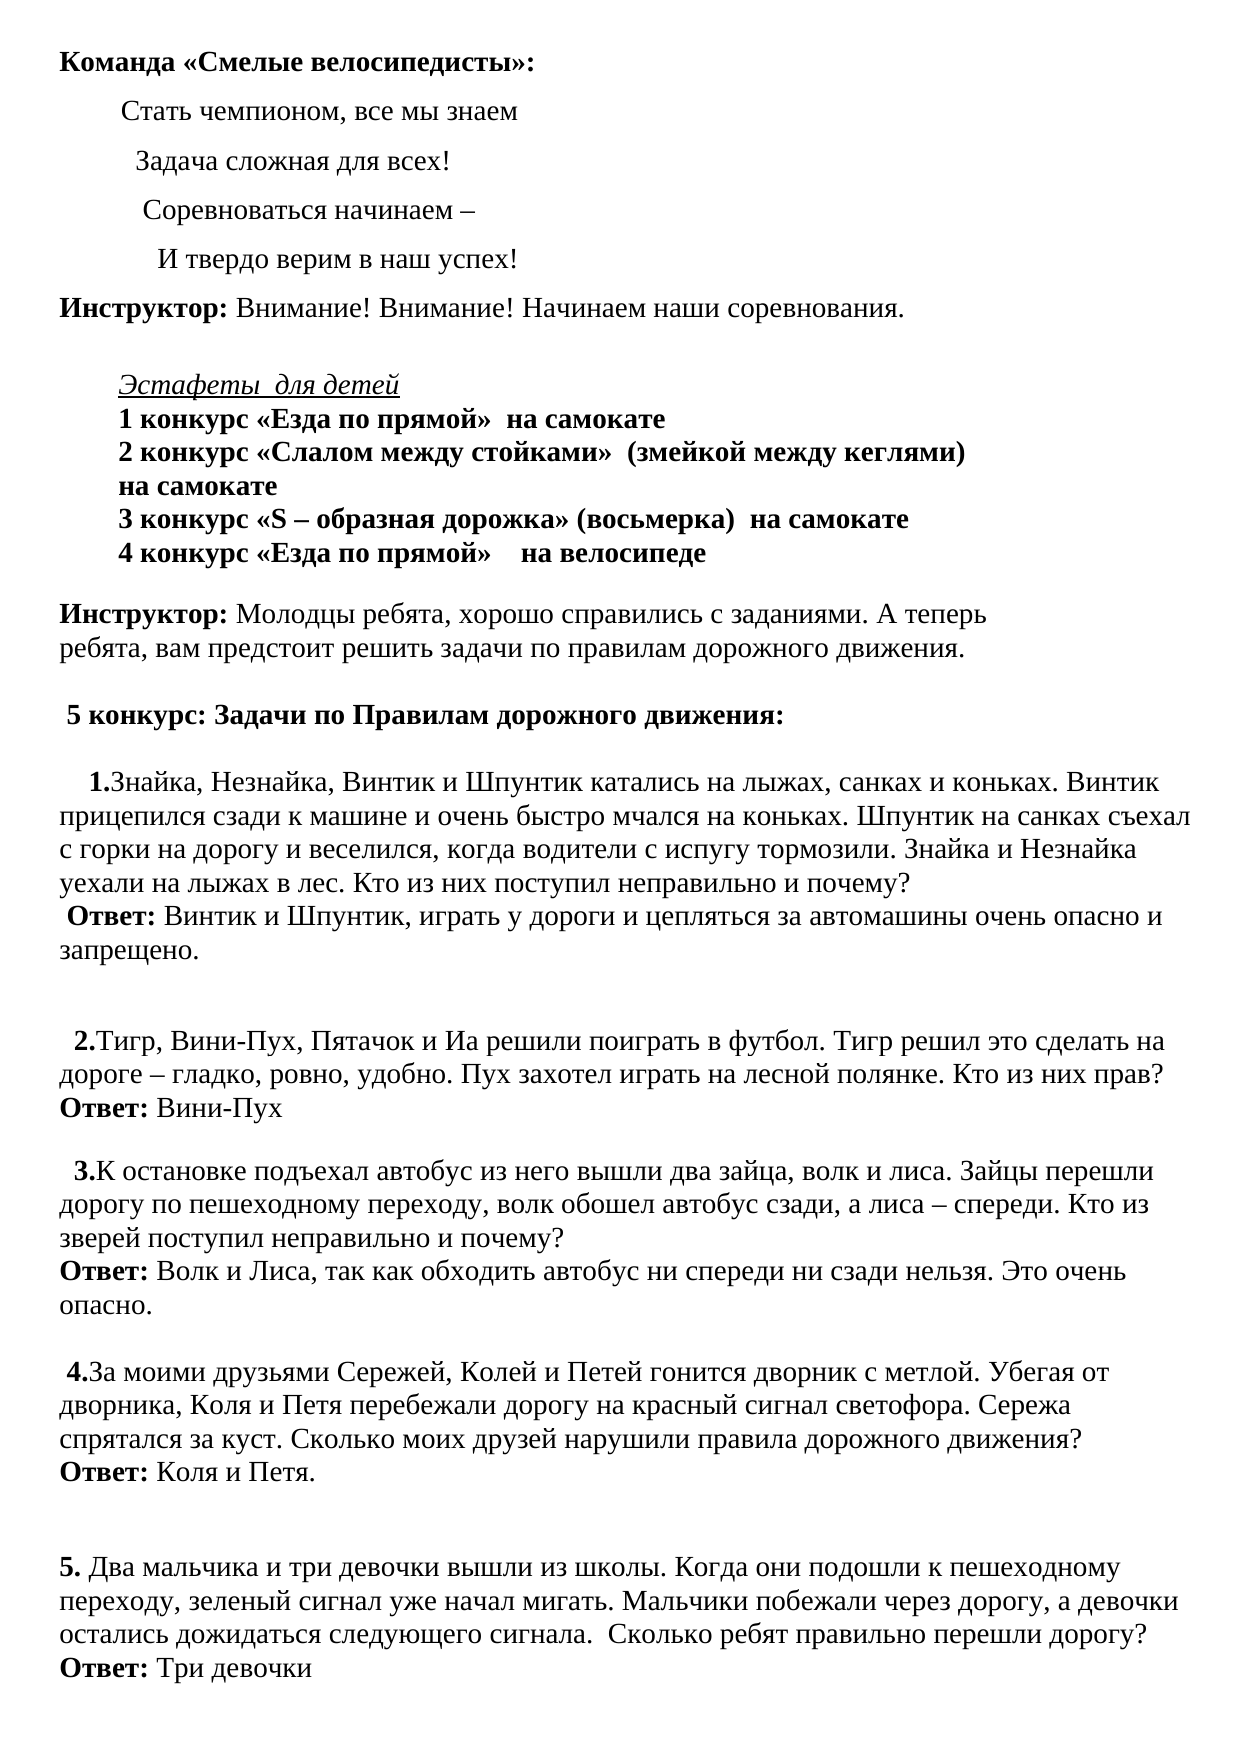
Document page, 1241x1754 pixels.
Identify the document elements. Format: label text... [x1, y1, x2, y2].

text Ответ: Винтик и Шпунтик, играть у дороги и цепляться за автомашины очень опасно и запрещено. [59, 898, 1196, 966]
text 1.Знайка, Незнайка, Винтик и Шпунтик катались на лыжах, санках и коньках. Винтик прицепился сзади к машине и очень быстро мчался на коньках. Шпунтик на санках съехал с горки на дорогу и веселился, когда водители с испугу тормозили. Знайка и Незнайка уехали на лыжах в лес. Кто из них поступил неправильно и почему? [59, 764, 1196, 898]
text Стать чемпионом, все мы знаем [106, 93, 1196, 127]
text Инструктор: Внимание! Внимание! Начинаем наши соревнования. [59, 290, 1196, 324]
text 3.К остановке подъехал автобус из него вышли два зайца, волк и лиса. Зайцы перешли дорогу по пешеходному переходу, волк обошел автобус сзади, а лиса – спереди. Кто из зверей поступил неправильно и почему? [59, 1153, 1196, 1253]
text Соревноваться начинаем – [106, 192, 1196, 225]
text 2 конкурс «Слалом между стойками» (змейкой между кеглями) на самокате 3 конкурс «S – образная дорожка» (восьмерка) на самокате 4 конкурс «Езда по прямой» на велосипеде [118, 434, 1004, 597]
text Команда «Смелые велосипедисты»: [59, 44, 1196, 78]
text Ответ: Волк и Лиса, так как обходить автобус ни спереди ни сзади нельзя. Это очень опасно. [59, 1253, 1196, 1320]
text Задача сложная для всех! [106, 143, 1196, 176]
text 5. Два мальчика и три девочки вышли из школы. Когда они подошли к пешеходному переходу, зеленый сигнал уже начал мигать. Мальчики побежали через дорогу, а девочки остались дожидаться следующего сигнала. Сколько ребят правильно перешли дорогу? Ответ: Три девочки [59, 1549, 1196, 1684]
text Эстафеты для детей 1 конкурс «Езда по прямой» на самокате [118, 367, 1004, 434]
text 4.За моими друзьями Сережей, Колей и Петей гонится дворник с метлой. Убегая от дворника, Коля и Петя перебежали дорогу на красный сигнал светофора. Сережа спрятался за куст. Сколько моих друзей нарушили правила дорожного движения? Ответ: Коля и Петя. [59, 1354, 1196, 1488]
text 2.Тигр, Вини-Пух, Пятачок и Иа решили поиграть в футбол. Тигр решил это сделать на дороге – гладко, ровно, удобно. Пух захотел играть на лесной полянке. Кто из них прав? Ответ: Вини-Пух [282, 1023, 1196, 1123]
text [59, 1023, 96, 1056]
text Инструктор: Молодцы ребята, хорошо справились с заданиями. А теперь ребята, вам предстоит решить задачи по правилам дорожного движения. 5 конкурс: Задачи по Правилам дорожного движения: [59, 597, 1004, 731]
text И твердо верим в наш успех! [106, 241, 1196, 274]
